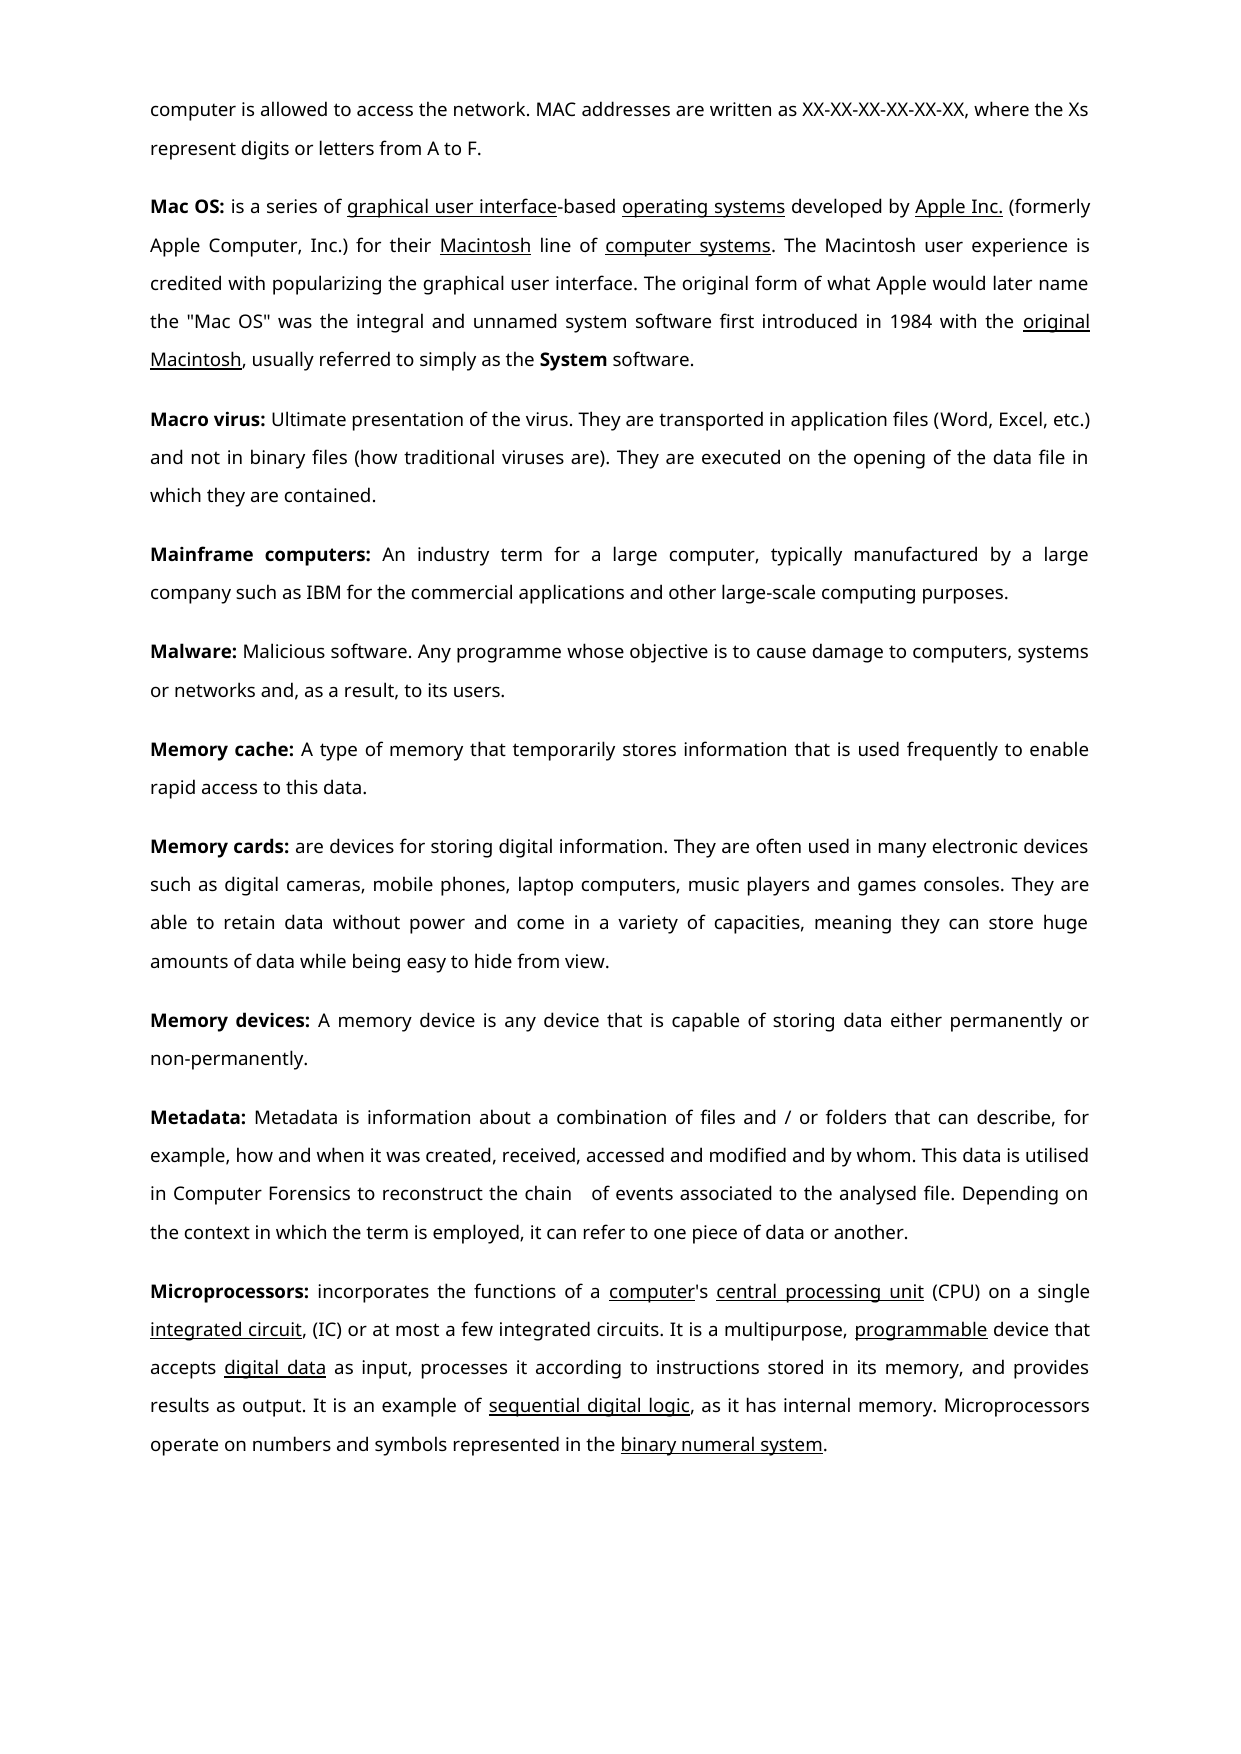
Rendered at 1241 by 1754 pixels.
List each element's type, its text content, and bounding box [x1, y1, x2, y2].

text Metadata: Metadata is information about a combination of files and / or folders that can describe, for example, how and when it was created, received, accessed and modified and by whom. This data is utilised in Computer Forensics to reconstruct the chain of events associated to the analysed file. Depending on the context in which the term is employed, it can refer to one piece of data or another. [150, 1104, 1090, 1244]
text Memory devices: A memory device is any device that is capable of storing data either permanently or non-permanently. [150, 1007, 1090, 1071]
text Mac OS: is a series of graphical user interface-based operating systems developed by Apple Inc. (formerly Apple Computer, Inc.) for their Macintosh line of computer systems. The Macintosh user experience is credited with popularizing the graphical user interface. The original form of what Apple would later name the "Mac OS" was the integral and unnamed system software first introduced in 1984 with the original Macintosh, usually referred to simply as the System software. [150, 194, 1090, 372]
text Malware: Malicious software. Any programme whose objective is to cause damage to computers, systems or networks and, as a result, to its users. [150, 639, 1090, 702]
text Macro virus: Ultimate presentation of the virus. They are transported in application files (Word, Excel, etc.) and not in binary files (how traditional viruses are). They are executed on the opening of the data file in which they are contained. [150, 406, 1090, 508]
text Microprocessors: incorporates the functions of a computer's central processing unit (CPU) on a single integrated circuit, (IC) or at most a few integrated circuits. It is a multipurpose, programmable device that accepts digital data as input, processes it according to instructions stored in its memory, and provides results as output. It is an example of sequential digital logic, as it has internal memory. Microprocessors operate on numbers and symbols represented in the binary numeral system. [150, 1278, 1090, 1456]
text Memory cards: are devices for storing digital information. They are often used in many electronic devices such as digital cameras, mobile phones, laptop computers, music players and games consoles. They are able to retain data without power and come in a variety of capacities, meaning they can store huge amounts of data while being easy to hide from view. [150, 833, 1090, 973]
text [150, 97, 1090, 160]
text Mainframe computers: An industry term for a large computer, typically manufactured by a large company such as IBM for the commercial applications and other large-scale computing purposes. [150, 541, 1090, 605]
text Memory cache: A type of memory that temporarily stores information that is used frequently to enable rapid access to this data. [150, 736, 1090, 800]
